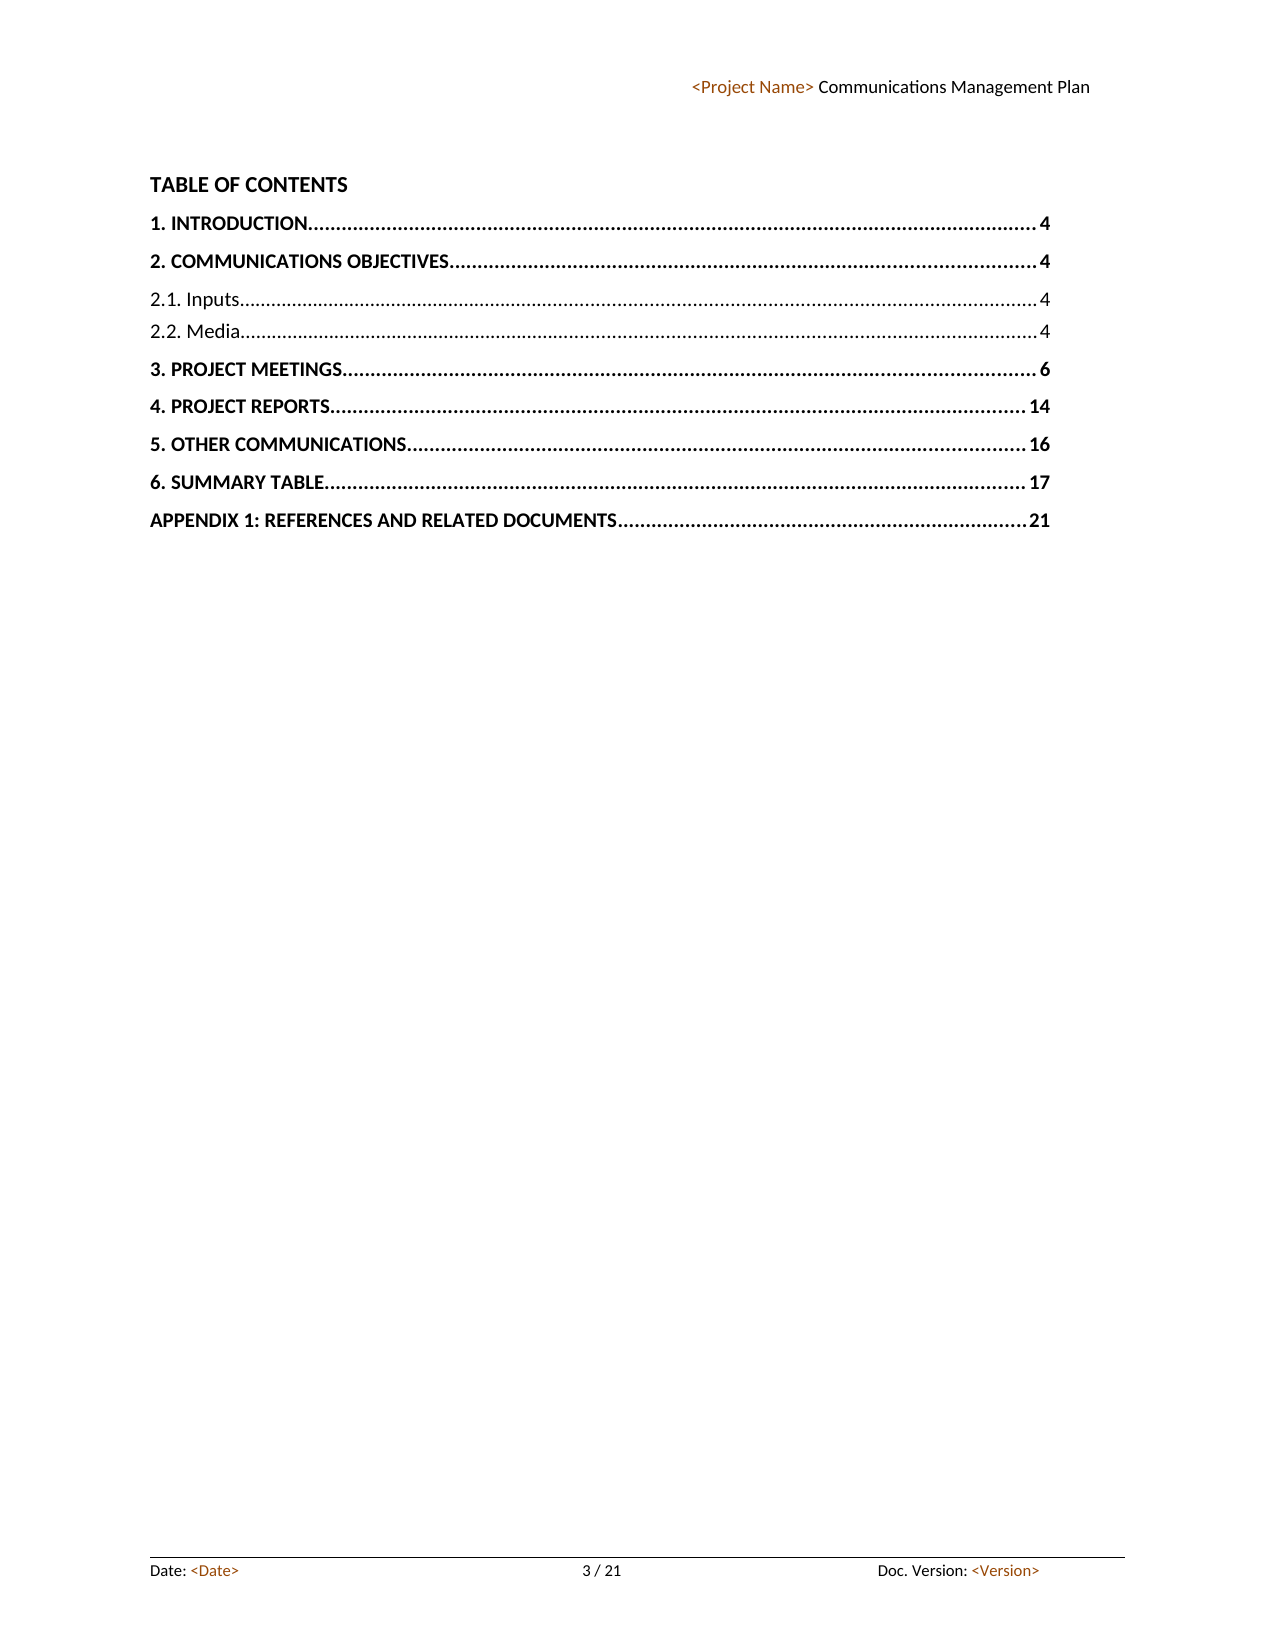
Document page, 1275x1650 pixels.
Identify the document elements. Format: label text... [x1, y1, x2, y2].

text 2. Communications Objectives 4 [150, 248, 1050, 274]
text 3. Project Meetings 6 [150, 356, 1050, 381]
text 4. Project Reports 14 [150, 394, 1050, 419]
text Appendix 1: References and Related Documents 21 [150, 507, 1050, 533]
subtitle TABLE OF CONTENTS [150, 170, 1125, 198]
text 6. Summary Table 17 [150, 469, 1050, 495]
text 5. Other Communications 16 [150, 432, 1050, 457]
text 2.2. Media 4 [150, 318, 1050, 343]
text 2.1. Inputs 4 [150, 286, 1050, 312]
text 1. Introduction 4 [150, 210, 1050, 236]
